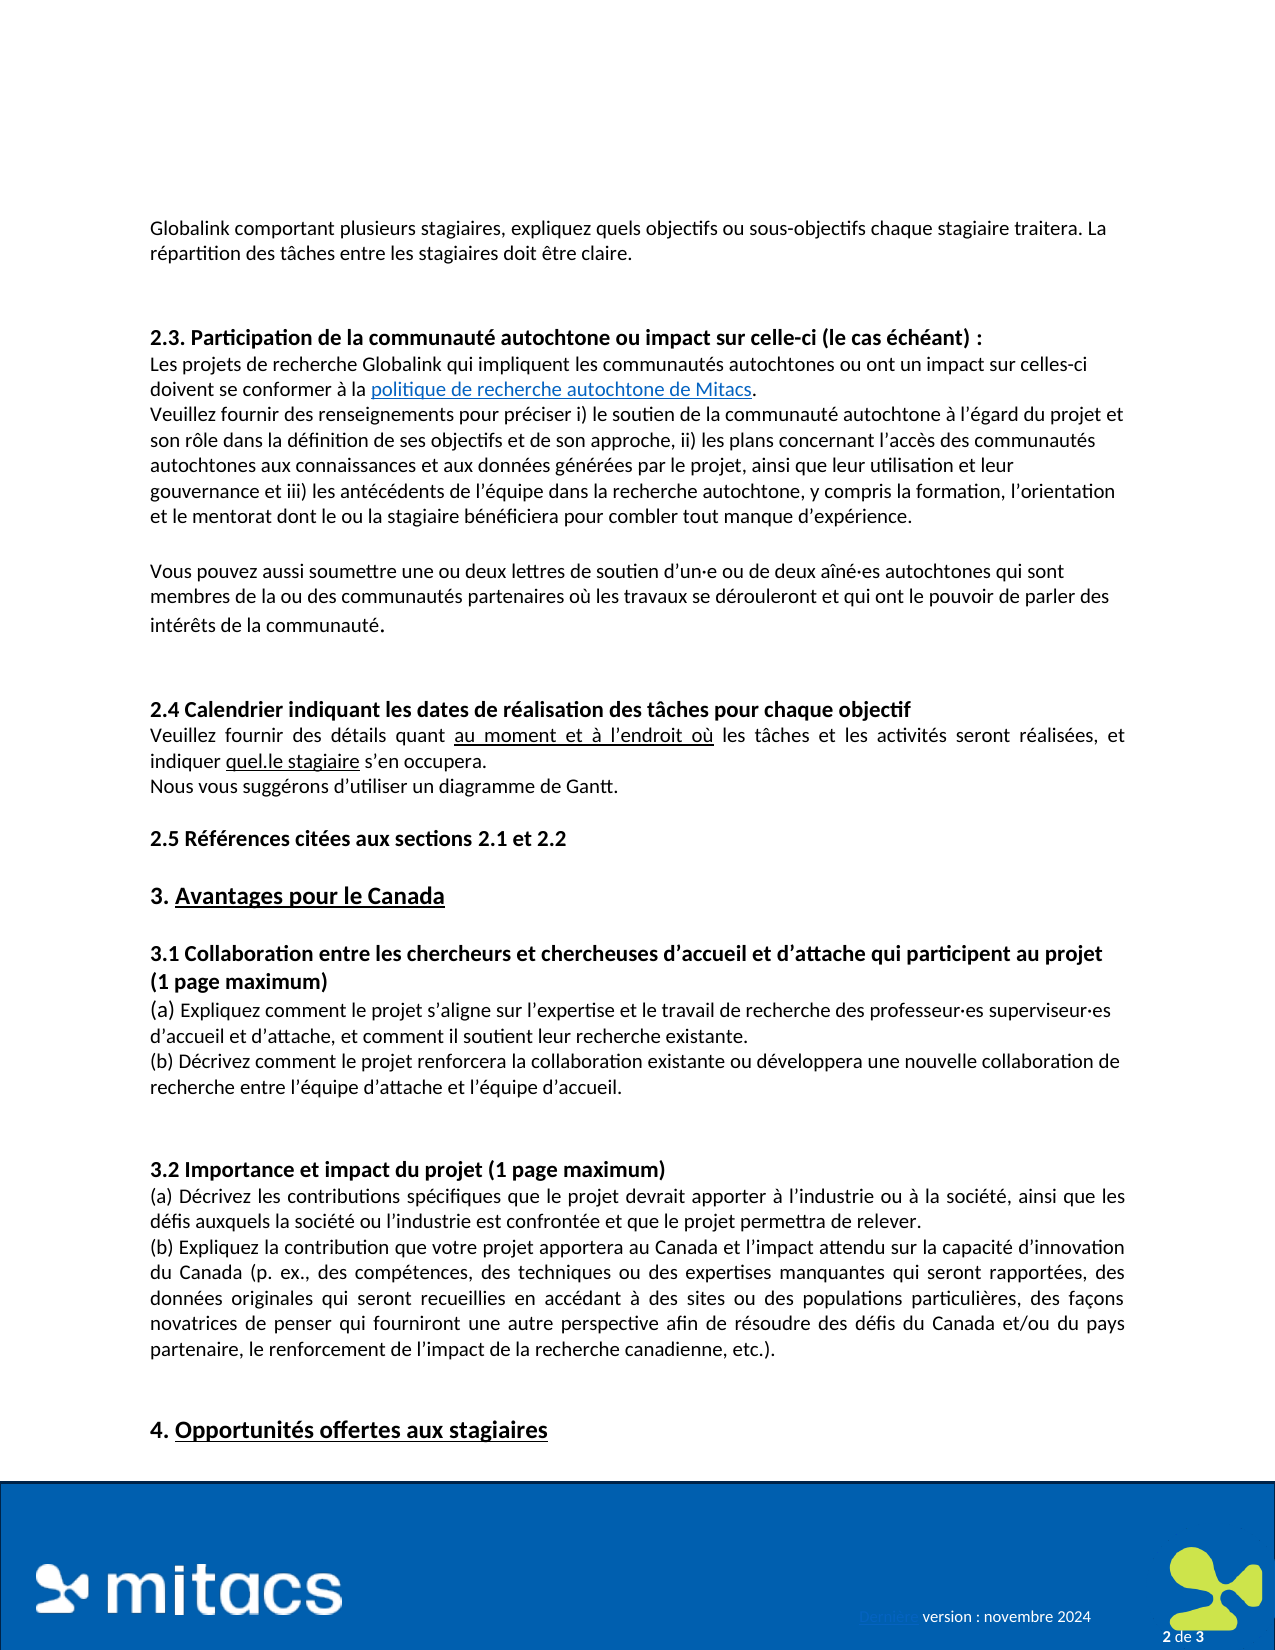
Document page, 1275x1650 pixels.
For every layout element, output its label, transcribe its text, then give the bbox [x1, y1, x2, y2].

list 4. Opportunités offertes aux stagiaires [150, 1415, 1125, 1445]
text Vous pouvez aussi soumettre une ou deux lettres de soutien d’un·e ou de deux aîné·es autochtones qui sont membres de la ou des communautés partenaires où les travaux se dérouleront et qui ont le pouvoir de parler des intérêts de la communauté. [150, 558, 1125, 637]
picture [1146, 1523, 1275, 1650]
list Nous vous suggérons d’utiliser un diagramme de Gantt. [150, 773, 1125, 799]
text 2.5 Références citées aux sections 2.1 et 2.2 [150, 824, 1125, 852]
text 3.2 Importance et impact du projet (1 page maximum) [150, 1155, 1125, 1183]
list Veuillez fournir des détails quant au moment et à l’endroit où les tâches et les activités seront réalisées, et indiquer quel.le stagiaire s’en occupera. [150, 723, 1125, 773]
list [150, 215, 1125, 266]
picture [36, 1564, 342, 1615]
list (a) Décrivez les contributions spécifiques que le projet devrait apporter à l’industrie ou à la société, ainsi que les défis auxquels la société ou l’industrie est confrontée et que le projet permettra de relever. [150, 1183, 1125, 1234]
list (b) Expliquez la contribution que votre projet apportera au Canada et l’impact attendu sur la capacité d’innovation du Canada (p. ex., des compétences, des techniques ou des expertises manquantes qui seront rapportées, des données originales qui seront recueillies en accédant à des sites ou des populations particulières, des façons novatrices de penser qui fourniront une autre perspective afin de résoudre des défis du Canada et/ou du pays partenaire, le renforcement de l’impact de la recherche canadienne, etc.). [150, 1234, 1125, 1361]
list 2.4 Calendrier indiquant les dates de réalisation des tâches pour chaque objectif [150, 695, 1125, 723]
text 3.1 Collaboration entre les chercheurs et chercheuses d’accueil et d’attache qui participent au projet (1 page maximum) (a) Expliquez comment le projet s’aligne sur l’expertise et le travail de recherche des professeur·es superviseur·es d’accueil et d’attache, et comment il soutient leur recherche existante. (b) Décrivez comment le projet renforcera la collaboration existante ou développera une nouvelle collaboration de recherche entre l’équipe d’attache et l’équipe d’accueil. [150, 939, 1125, 1099]
text 2.3. Participation de la communauté autochtone ou impact sur celle-ci (le cas échéant) : Les projets de recherche Globalink qui impliquent les communautés autochtones ou ont un impact sur celles-ci doivent se conformer à la politique de recherche autochtone de Mitacs. Veuillez fournir des renseignements pour préciser i) le soutien de la communauté autochtone à l’égard du projet et son rôle dans la définition de ses objectifs et de son approche, ii) les plans concernant l’accès des communautés autochtones aux connaissances et aux données générées par le projet, ainsi que leur utilisation et leur gouvernance et iii) les antécédents de l’équipe dans la recherche autochtone, y compris la formation, l’orientation et le mentorat dont le ou la stagiaire bénéficiera pour combler tout manque d’expérience. [150, 323, 1125, 529]
text 3. Avantages pour le Canada [150, 880, 1125, 911]
